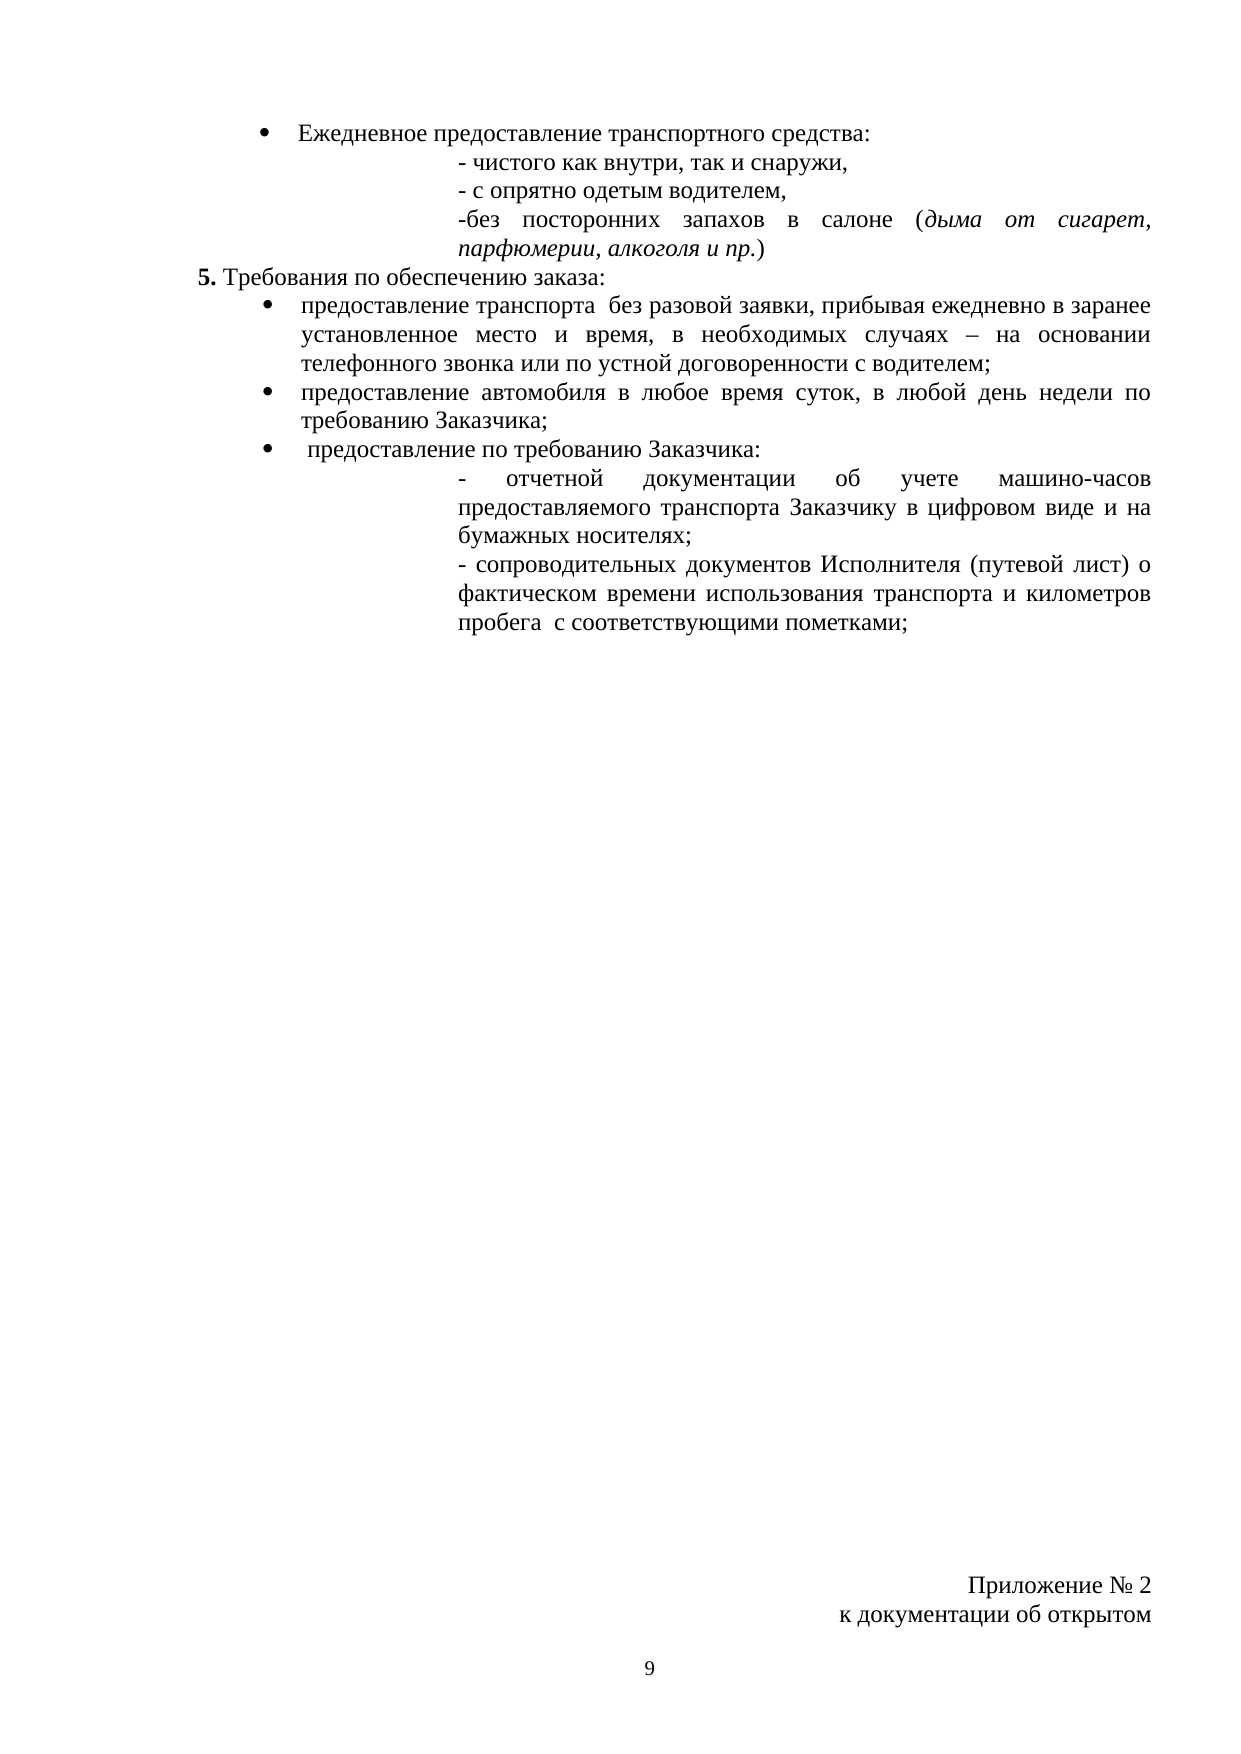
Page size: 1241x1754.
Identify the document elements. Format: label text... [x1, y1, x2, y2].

list - отчетной документации об учете машино-часов предоставляемого транспорта Заказчику в цифровом виде и на бумажных носителях; [458, 463, 1152, 549]
list - с опрятно одетым водителем, [298, 176, 1152, 204]
list -без посторонних запахов в салоне (дыма от сигарет, парфюмерии, алкоголя и пр.) [458, 204, 1152, 262]
list Ежедневное предоставление транспортного средства: [260, 118, 1152, 147]
list - сопроводительных документов Исполнителя (путевой лист) о фактическом времени использования транспорта и километров пробега с соответствующими пометками; [458, 549, 1152, 636]
text Приложение № 2 [148, 1570, 1152, 1599]
list предоставление транспорта без разовой заявки, прибывая ежедневно в заранее установленное место и время, в необходимых случаях – на основании телефонного звонка или по устной договоренности с водителем; [263, 291, 1152, 377]
list предоставление по требованию Заказчика: [263, 434, 1152, 463]
text к документации об открытом [148, 1599, 1152, 1627]
list предоставление автомобиля в любое время суток, в любой день недели по требованию Заказчика; [263, 377, 1152, 434]
list - чистого как внутри, так и снаружи, [298, 147, 1152, 176]
list 5. Требования по обеспечению заказа: [148, 262, 1152, 291]
